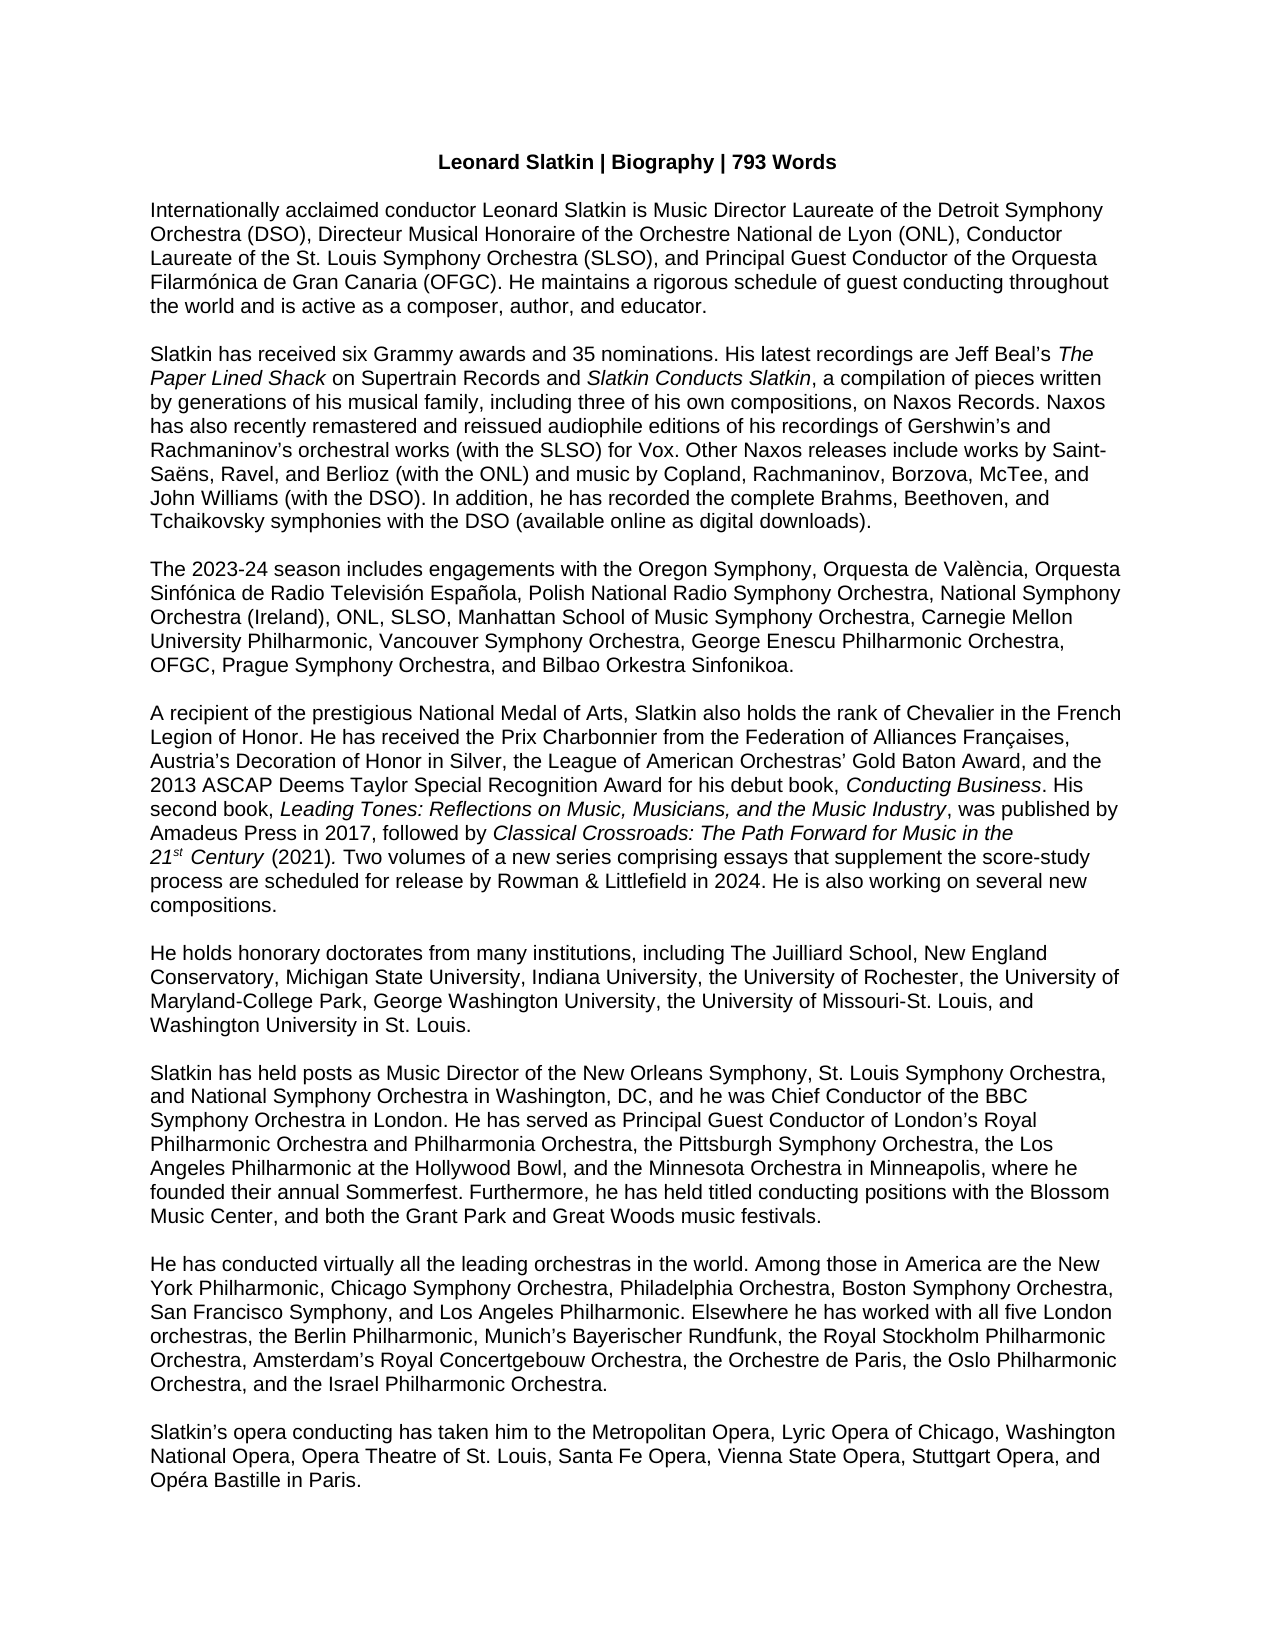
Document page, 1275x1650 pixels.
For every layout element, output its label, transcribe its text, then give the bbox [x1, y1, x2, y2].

text Slatkin’s opera conducting has taken him to the Metropolitan Opera, Lyric Opera of Chicago, Washington National Opera, Opera Theatre of St. Louis, Santa Fe Opera, Vienna State Opera, Stuttgart Opera, and Opéra Bastille in Paris. [150, 1420, 1125, 1492]
subtitle Leonard Slatkin | Biography | 793 Words [150, 150, 1125, 174]
text A recipient of the prestigious National Medal of Arts, Slatkin also holds the rank of Chevalier in the French Legion of Honor. He has received the Prix Charbonnier from the Federation of Alliances Françaises, Austria’s Decoration of Honor in Silver, the League of American Orchestras’ Gold Baton Award, and the 2013 ASCAP Deems Taylor Special Recognition Award for his debut book, Conducting Business. His second book, Leading Tones: Reflections on Music, Musicians, and the Music Industry, was published by Amadeus Press in 2017, followed by Classical Crossroads: The Path Forward for Music in the 21st Century (2021). Two volumes of a new series comprising essays that supplement the score-study process are scheduled for release by Rowman & Littlefield in 2024. He is also working on several new compositions. [150, 701, 1125, 917]
text Slatkin has held posts as Music Director of the New Orleans Symphony, St. Louis Symphony Orchestra, and National Symphony Orchestra in Washington, DC, and he was Chief Conductor of the BBC Symphony Orchestra in London. He has served as Principal Guest Conductor of London’s Royal Philharmonic Orchestra and Philharmonia Orchestra, the Pittsburgh Symphony Orchestra, the Los Angeles Philharmonic at the Hollywood Bowl, and the Minnesota Orchestra in Minneapolis, where he founded their annual Sommerfest. Furthermore, he has held titled conducting positions with the Blossom Music Center, and both the Grant Park and Great Woods music festivals. [150, 1060, 1125, 1228]
text Internationally acclaimed conductor Leonard Slatkin is Music Director Laureate of the Detroit Symphony Orchestra (DSO), Directeur Musical Honoraire of the Orchestre National de Lyon (ONL), Conductor Laureate of the St. Louis Symphony Orchestra (SLSO), and Principal Guest Conductor of the Orquesta Filarmónica de Gran Canaria (OFGC). He maintains a rigorous schedule of guest conducting throughout the world and is active as a composer, author, and educator. [150, 198, 1125, 318]
text The 2023-24 season includes engagements with the Oregon Symphony, Orquesta de València, Orquesta Sinfónica de Radio Televisión Española, Polish National Radio Symphony Orchestra, National Symphony Orchestra (Ireland), ONL, SLSO, Manhattan School of Music Symphony Orchestra, Carnegie Mellon University Philharmonic, Vancouver Symphony Orchestra, George Enescu Philharmonic Orchestra, OFGC, Prague Symphony Orchestra, and Bilbao Orkestra Sinfonikoa. [150, 557, 1125, 677]
text He holds honorary doctorates from many institutions, including The Juilliard School, New England Conservatory, Michigan State University, Indiana University, the University of Rochester, the University of Maryland-College Park, George Washington University, the University of Missouri-St. Louis, and Washington University in St. Louis. [150, 941, 1125, 1036]
text Slatkin has received six Grammy awards and 35 nominations. His latest recordings are Jeff Beal’s The Paper Lined Shack on Supertrain Records and Slatkin Conducts Slatkin, a compilation of pieces written by generations of his musical family, including three of his own compositions, on Naxos Records. Naxos has also recently remastered and reissued audiophile editions of his recordings of Gershwin’s and Rachmaninov’s orchestral works (with the SLSO) for Vox. Other Naxos releases include works by Saint-Saëns, Ravel, and Berlioz (with the ONL) and music by Copland, Rachmaninov, Borzova, McTee, and John Williams (with the DSO). In addition, he has recorded the complete Brahms, Beethoven, and Tchaikovsky symphonies with the DSO (available online as digital downloads). [150, 342, 1125, 533]
text He has conducted virtually all the leading orchestras in the world. Among those in America are the New York Philharmonic, Chicago Symphony Orchestra, Philadelphia Orchestra, Boston Symphony Orchestra, San Francisco Symphony, and Los Angeles Philharmonic. Elsewhere he has worked with all five London orchestras, the Berlin Philharmonic, Munich’s Bayerischer Rundfunk, the Royal Stockholm Philharmonic Orchestra, Amsterdam’s Royal Concertgebouw Orchestra, the Orchestre de Paris, the Oslo Philharmonic Orchestra, and the Israel Philharmonic Orchestra. [150, 1252, 1125, 1396]
